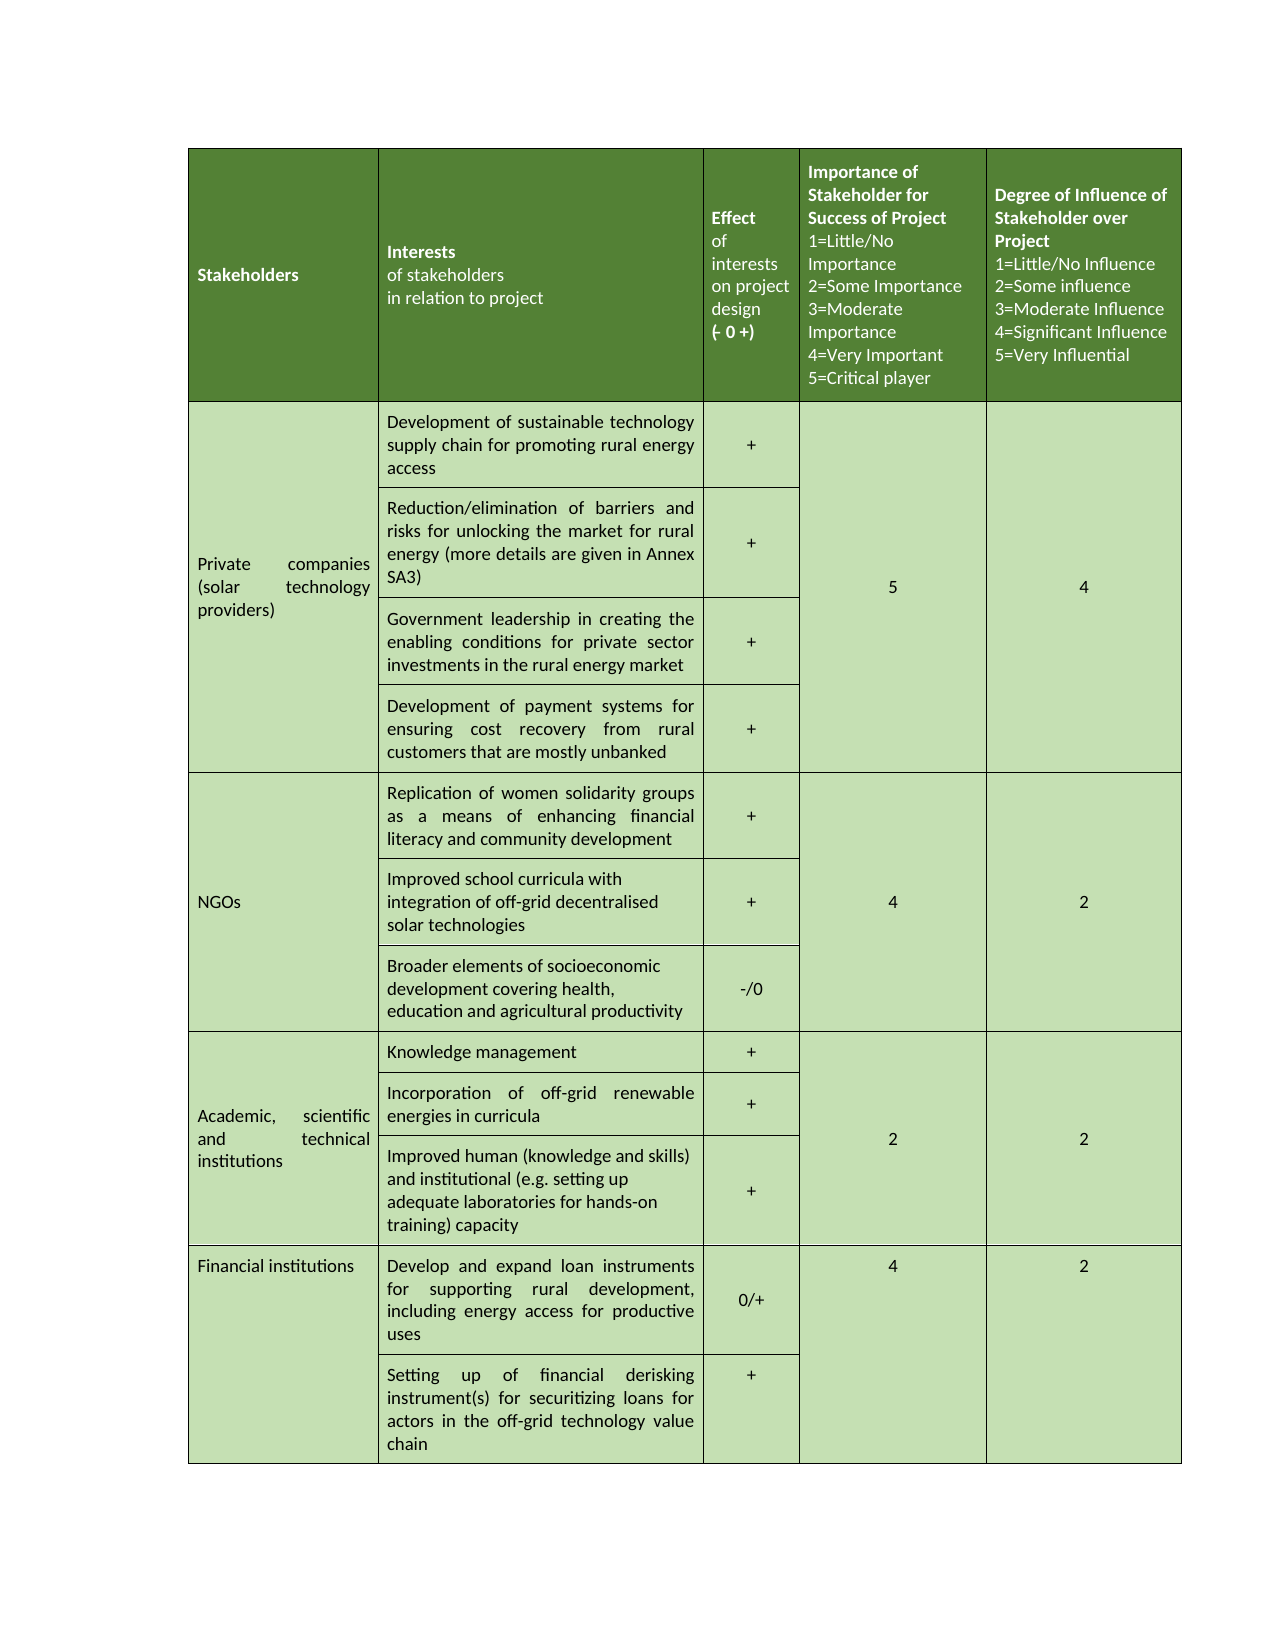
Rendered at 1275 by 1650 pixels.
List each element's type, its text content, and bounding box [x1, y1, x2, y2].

table_cell Academic, scientific and technical institutions [189, 1032, 378, 1244]
table_cell 2 [987, 773, 1181, 1031]
table_cell 4 [800, 1246, 986, 1463]
table_cell Setting up of financial derisking instrument(s) for securitizing loans for actors in the off-grid technology value chain [379, 1355, 703, 1463]
table_cell 2 [987, 1032, 1181, 1244]
table_header Interests of stakeholders in relation to project [379, 149, 703, 401]
table_cell Private companies (solar technology providers) [189, 402, 378, 772]
table_cell Broader elements of socioeconomic development covering health, education and agricultural productivity [379, 946, 703, 1031]
table_cell + [704, 859, 799, 944]
table_header Degree of Influence of Stakeholder over Project 1=Little/No Influence 2=Some influence 3=Moderate Influence 4=Significant Influence 5=Very Influential [987, 149, 1181, 401]
table_cell 4 [987, 402, 1181, 772]
table_cell 2 [987, 1246, 1181, 1463]
table_cell 5 [800, 402, 986, 772]
table_cell Incorporation of off-grid renewable energies in curricula [379, 1073, 703, 1135]
table_cell Development of payment systems for ensuring cost recovery from rural customers that are mostly unbanked [379, 685, 703, 772]
table_cell Financial institutions [189, 1246, 378, 1463]
table_cell + [704, 773, 799, 858]
table_header Importance of Stakeholder for Success of Project 1=Little/No Importance 2=Some Importance 3=Moderate Importance 4=Very Important 5=Critical player [800, 149, 986, 401]
table_cell Replication of women solidarity groups as a means of enhancing financial literacy and community development [379, 773, 703, 858]
table_cell Government leadership in creating the enabling conditions for private sector investments in the rural energy market [379, 598, 703, 684]
table_cell 2 [800, 1032, 986, 1244]
table_cell Improved school curricula with integration of off-grid decentralised solar technologies [379, 859, 703, 944]
table_header Stakeholders [189, 149, 378, 401]
table_cell + [704, 488, 799, 597]
table_cell + [704, 598, 799, 684]
table_header Effect of interests on project design (̶ 0 +) [704, 149, 799, 401]
table_cell -/0 [704, 946, 799, 1031]
table_cell Development of sustainable technology supply chain for promoting rural energy access [379, 402, 703, 487]
table_cell + [704, 402, 799, 487]
table_cell 4 [800, 773, 986, 1031]
table_cell Knowledge management [379, 1032, 703, 1072]
table_cell Reduction/elimination of barriers and risks for unlocking the market for rural energy (more details are given in Annex SA3) [379, 488, 703, 597]
table_cell NGOs [189, 773, 378, 1031]
table_cell Improved human (knowledge and skills) and institutional (e.g. setting up adequate laboratories for hands-on training) capacity [379, 1136, 703, 1244]
table_cell + [704, 1136, 799, 1244]
table_cell + [704, 1032, 799, 1072]
table_cell + [704, 1073, 799, 1135]
table_cell 0/+ [704, 1246, 799, 1354]
table_cell Develop and expand loan instruments for supporting rural development, including energy access for productive uses [379, 1246, 703, 1354]
table_cell + [704, 685, 799, 772]
table_cell + [704, 1355, 799, 1463]
